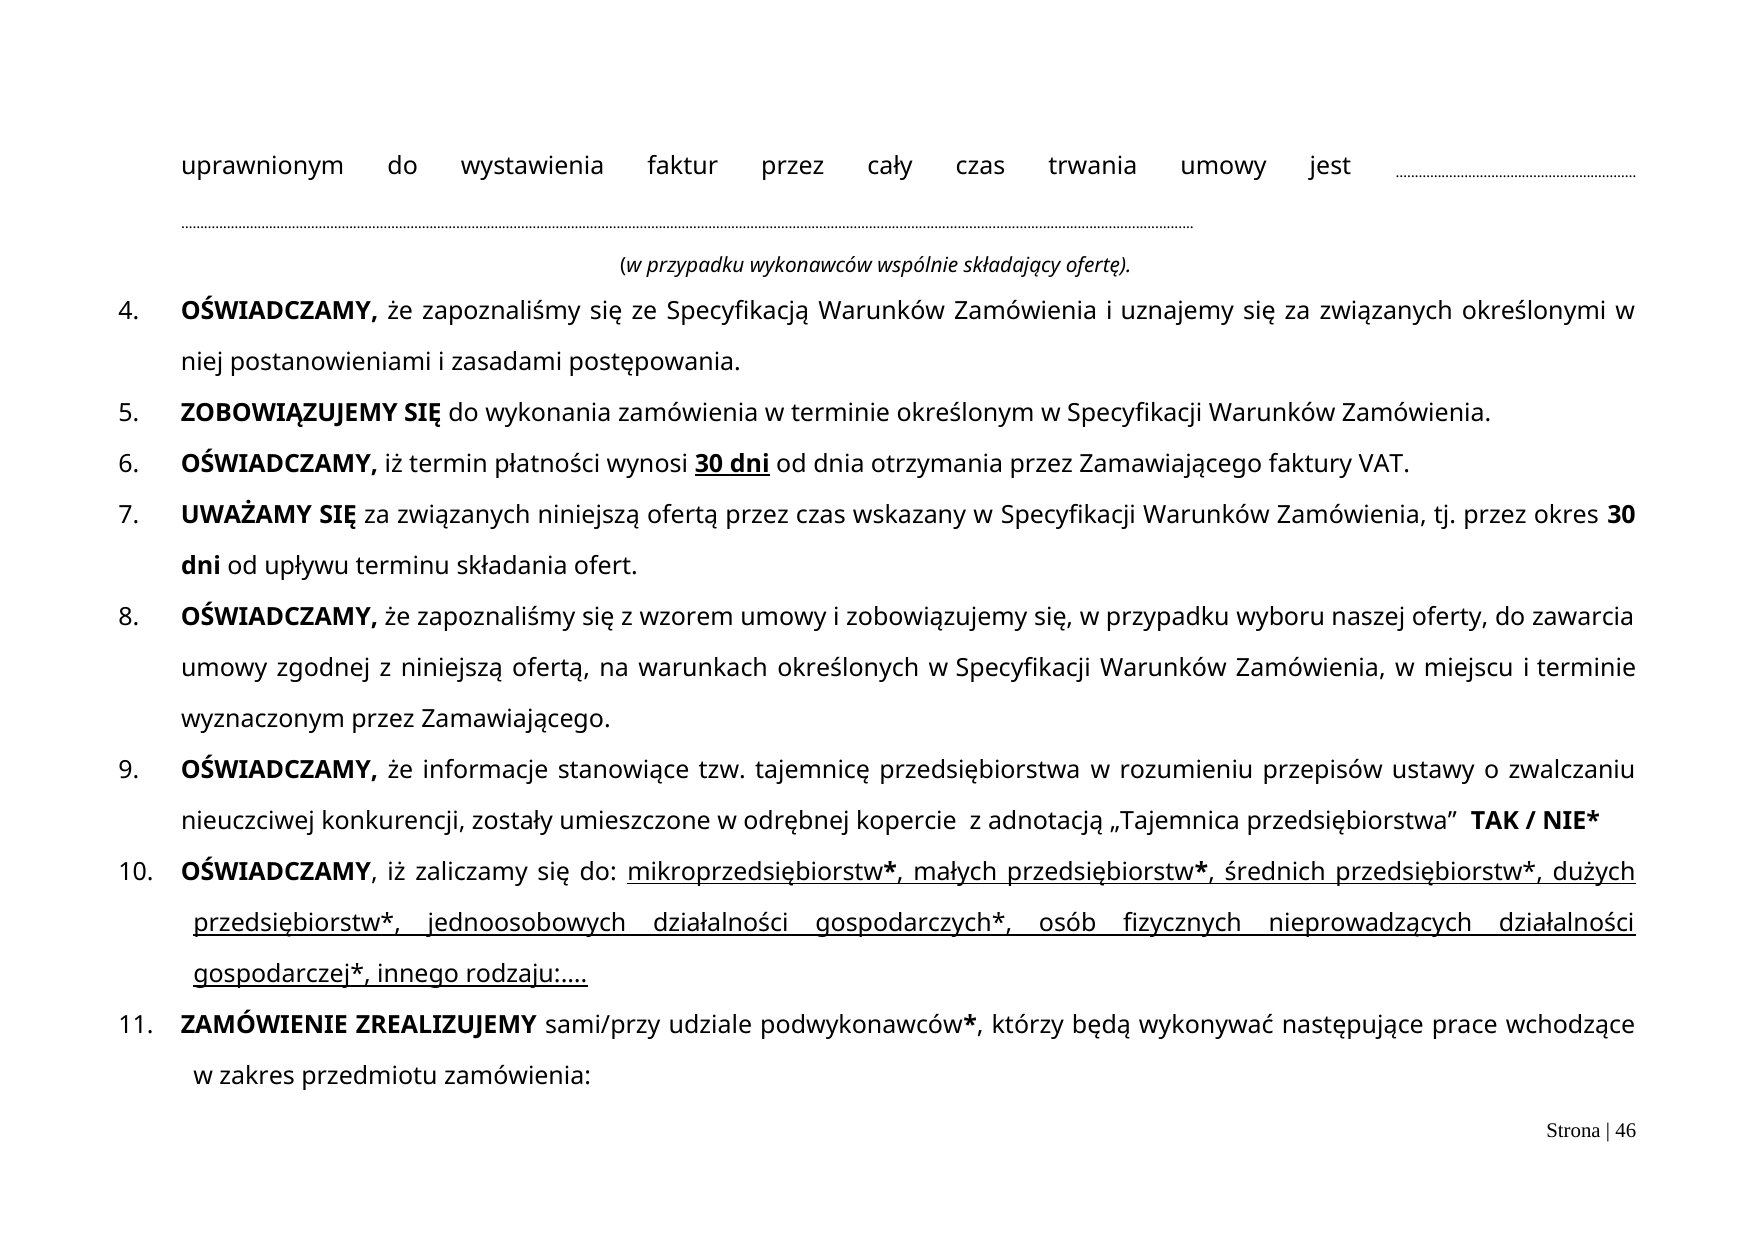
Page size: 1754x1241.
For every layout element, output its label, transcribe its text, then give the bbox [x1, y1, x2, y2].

list UWAŻAMY SIĘ za związanych niniejszą ofertą przez czas wskazany w Specyfikacji Warunków Zamówienia, tj. przez okres 30 dni od upływu terminu składania ofert. [118, 497, 1636, 582]
list OŚWIADCZAMY, że zapoznaliśmy się z wzorem umowy i zobowiązujemy się, w przypadku wyboru naszej oferty, do zawarcia umowy zgodnej z niniejszą ofertą, na warunkach określonych w Specyfikacji Warunków Zamówienia, w miejscu i terminie wyznaczonym przez Zamawiającego. [118, 599, 1636, 735]
list ZAMÓWIENIE ZREALIZUJEMY sami/przy udziale podwykonawców*, którzy będą wykonywać następujące prace wchodzące w zakres przedmiotu zamówienia: [118, 1007, 1636, 1092]
list ZOBOWIĄZUJEMY SIĘ do wykonania zamówienia w terminie określonym w Specyfikacji Warunków Zamówienia. [118, 394, 1636, 428]
text (w przypadku wykonawców wspólnie składający ofertę). [118, 250, 1636, 278]
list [118, 148, 1636, 233]
list OŚWIADCZAMY, iż zaliczamy się do: mikroprzedsiębiorstw*, małych przedsiębiorstw*, średnich przedsiębiorstw*, dużych przedsiębiorstw*, jednoosobowych działalności gospodarczych*, osób fizycznych nieprowadzących działalności gospodarczej*, innego rodzaju:…. [118, 854, 1636, 990]
list OŚWIADCZAMY, że informacje stanowiące tzw. tajemnicę przedsiębiorstwa w rozumieniu przepisów ustawy o zwalczaniu nieuczciwej konkurencji, zostały umieszczone w odrębnej kopercie z adnotacją „Tajemnica przedsiębiorstwa” TAK / NIE* [118, 752, 1636, 837]
list OŚWIADCZAMY, iż termin płatności wynosi 30 dni od dnia otrzymania przez Zamawiającego faktury VAT. [118, 446, 1636, 479]
list Oświadczamy, że zapoznaliśmy się ze Specyfikacją Warunków Zamówienia i uznajemy się za związanych określonymi w niej postanowieniami i zasadami postępowania. [118, 292, 1636, 377]
